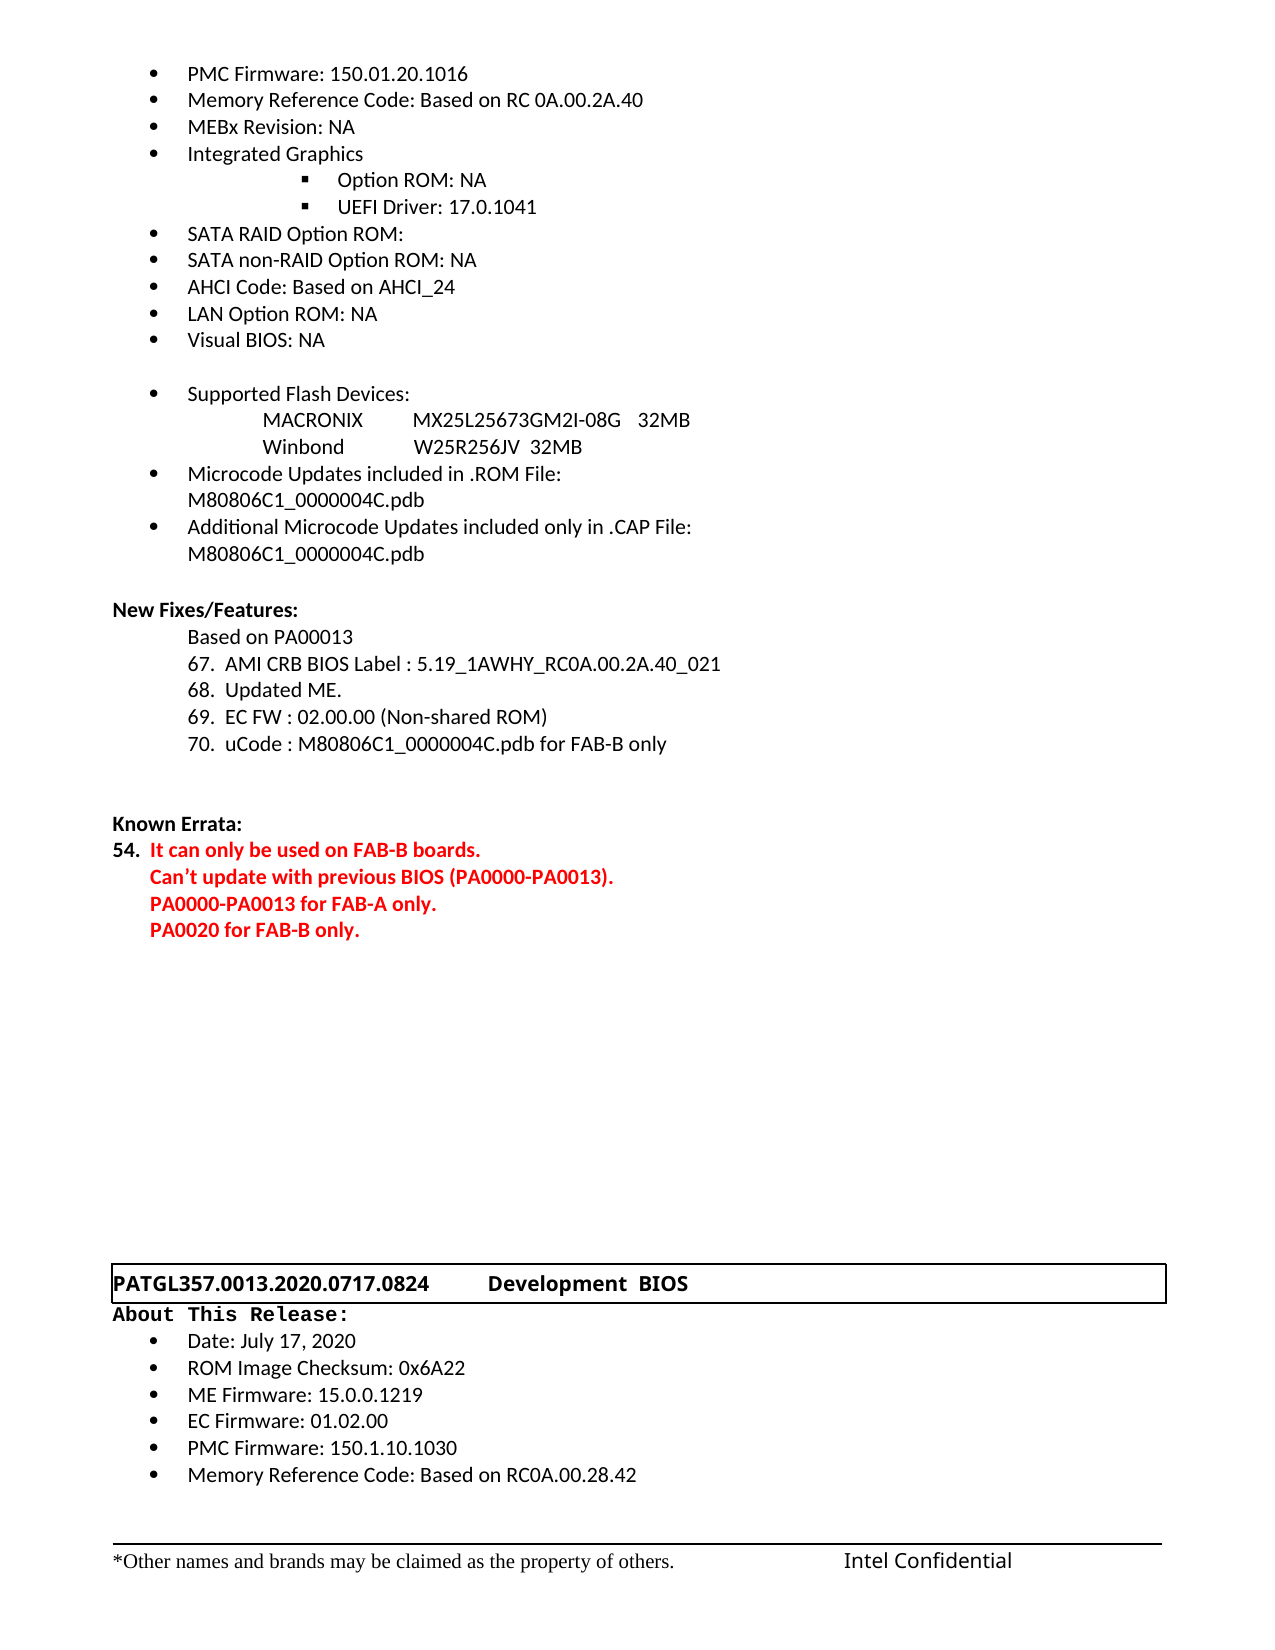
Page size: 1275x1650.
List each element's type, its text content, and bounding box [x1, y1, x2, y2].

text About This Release: [112, 1304, 1125, 1328]
list Visual BIOS: NA [150, 327, 1162, 353]
list EC Firmware: 01.02.00 [150, 1408, 1162, 1434]
list Date: July 17, 2020 [150, 1328, 1162, 1354]
text M80806C1_0000004C.pdb [187, 540, 1162, 567]
subtitle PATGL357.0013.2020.0717.0824 Development BIOS [113, 1265, 1165, 1302]
text Known Errata: [112, 810, 1162, 836]
text New Fixes/Features: [112, 596, 1162, 623]
list ME Firmware: 15.0.0.1219 [150, 1381, 1162, 1408]
list Memory Reference Code: Based on RC0A.00.28.42 [150, 1461, 1162, 1488]
list LAN Option ROM: NA [150, 300, 1162, 327]
list AHCI Code: Based on AHCI_24 [150, 273, 1162, 300]
text PA0000-PA0013 for FAB-A only. [150, 890, 1162, 916]
text Based on PA00013 [187, 623, 1162, 650]
list Option ROM: NA [300, 167, 1162, 193]
list PMC Firmware: 150.1.10.1030 [150, 1434, 1162, 1461]
list Additional Microcode Updates included only in .CAP File: [150, 513, 1162, 540]
list Memory Reference Code: Based on RC 0A.00.2A.40 [150, 87, 1162, 113]
text Winbond W25R256JV 32MB [262, 433, 1162, 460]
list EC FW : 02.00.00 (Non-shared ROM) [187, 703, 1162, 730]
text Can’t update with previous BIOS (PA0000-PA0013). [150, 863, 1162, 890]
list MEBx Revision: NA [150, 113, 1162, 140]
list uCode : M80806C1_0000004C.pdb for FAB-B only [187, 730, 1162, 756]
list SATA RAID Option ROM: [150, 220, 1162, 247]
list ROM Image Checksum: 0x6A22 [150, 1354, 1162, 1381]
list Updated ME. [187, 676, 1162, 703]
list Supported Flash Devices: [150, 380, 1162, 407]
list UEFI Driver: 17.0.1041 [300, 193, 1162, 220]
list It can only be used on FAB-B boards. [112, 836, 1162, 863]
list Microcode Updates included in .ROM File: [150, 460, 1162, 487]
list SATA non-RAID Option ROM: NA [150, 247, 1162, 273]
list AMI CRB BIOS Label : 5.19_1AWHY_RC0A.00.2A.40_021 [187, 650, 1162, 676]
text MACRONIX MX25L25673GM2I-08G 32MB [262, 407, 1162, 433]
list Integrated Graphics [150, 140, 1162, 167]
text PA0020 for FAB-B only. [150, 916, 1162, 943]
list PMC Firmware: 150.01.20.1016 [150, 60, 1162, 87]
text M80806C1_0000004C.pdb [150, 487, 1162, 513]
